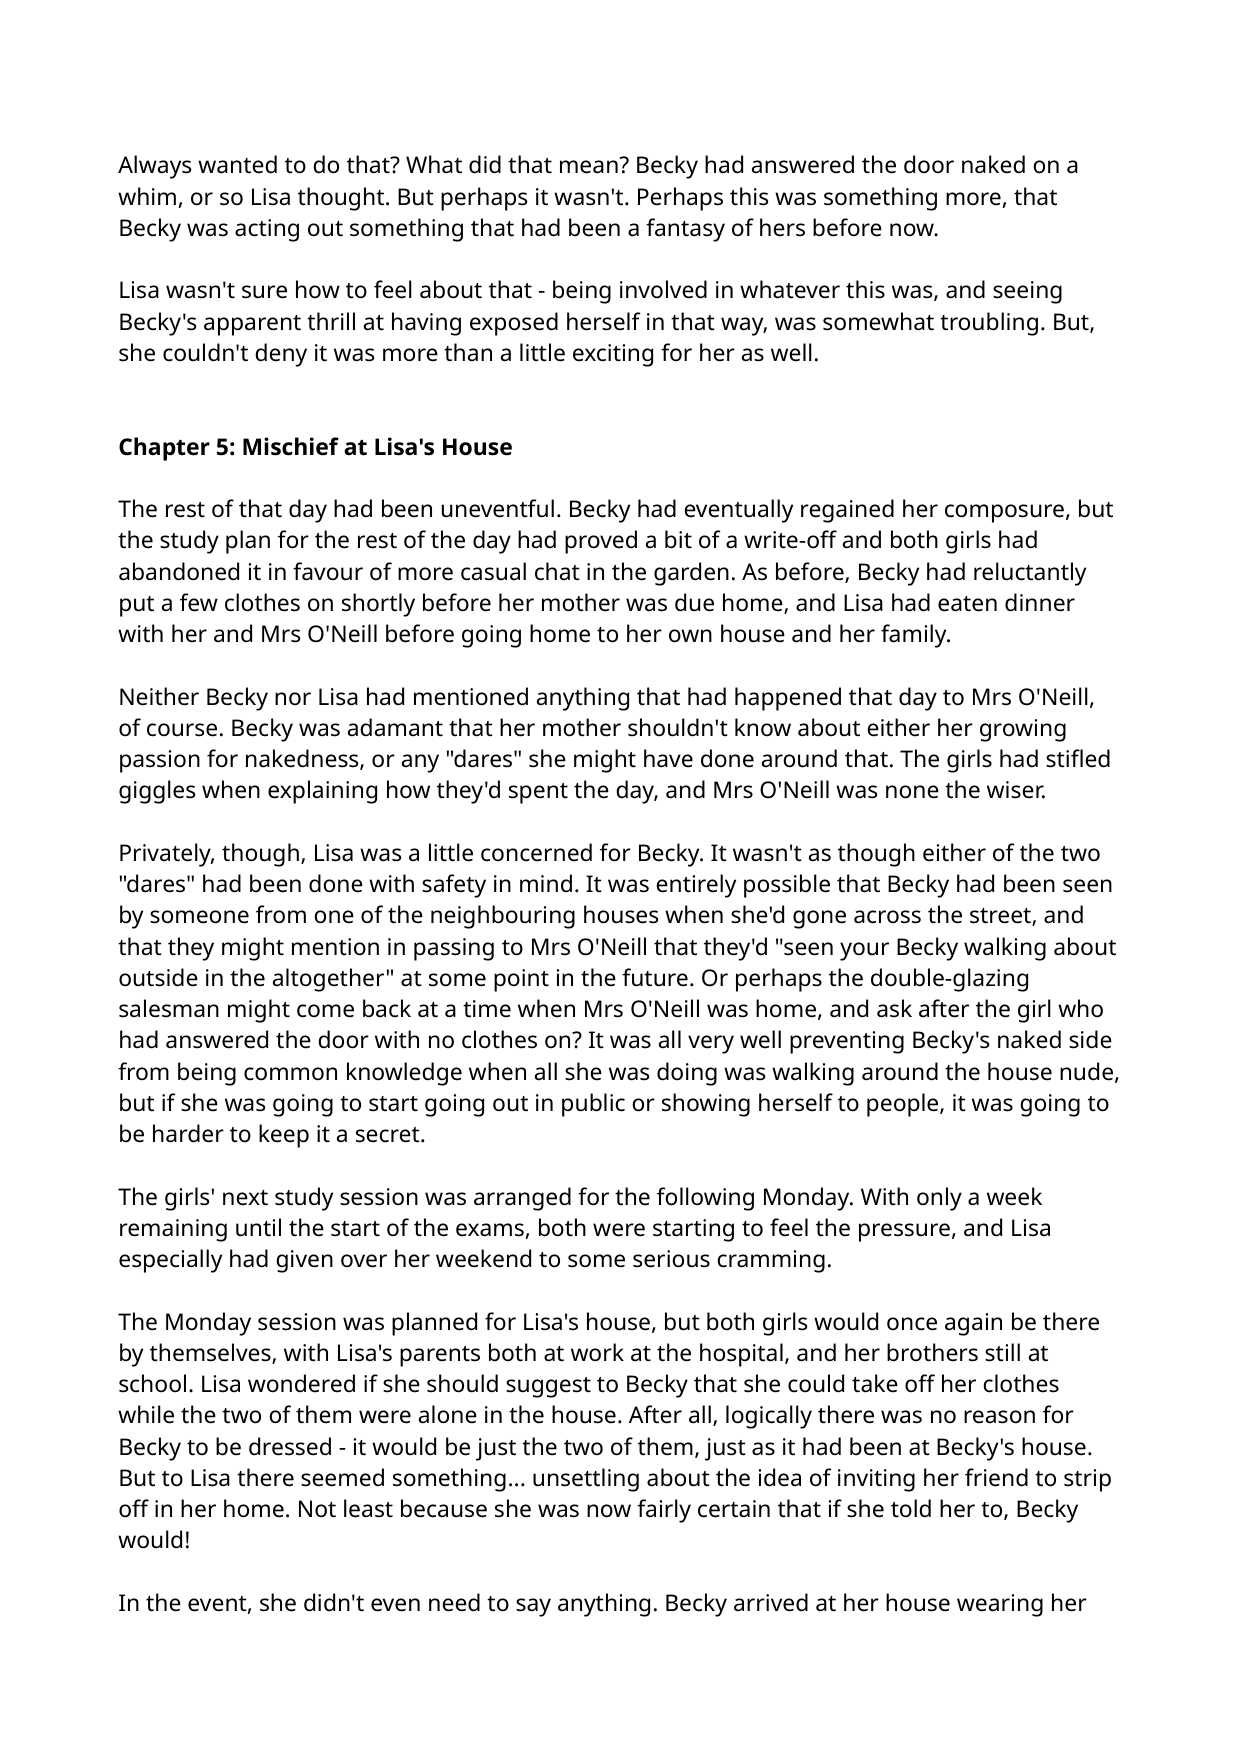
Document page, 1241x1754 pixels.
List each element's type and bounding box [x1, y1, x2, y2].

text [118, 118, 1122, 368]
text [118, 399, 1122, 1618]
